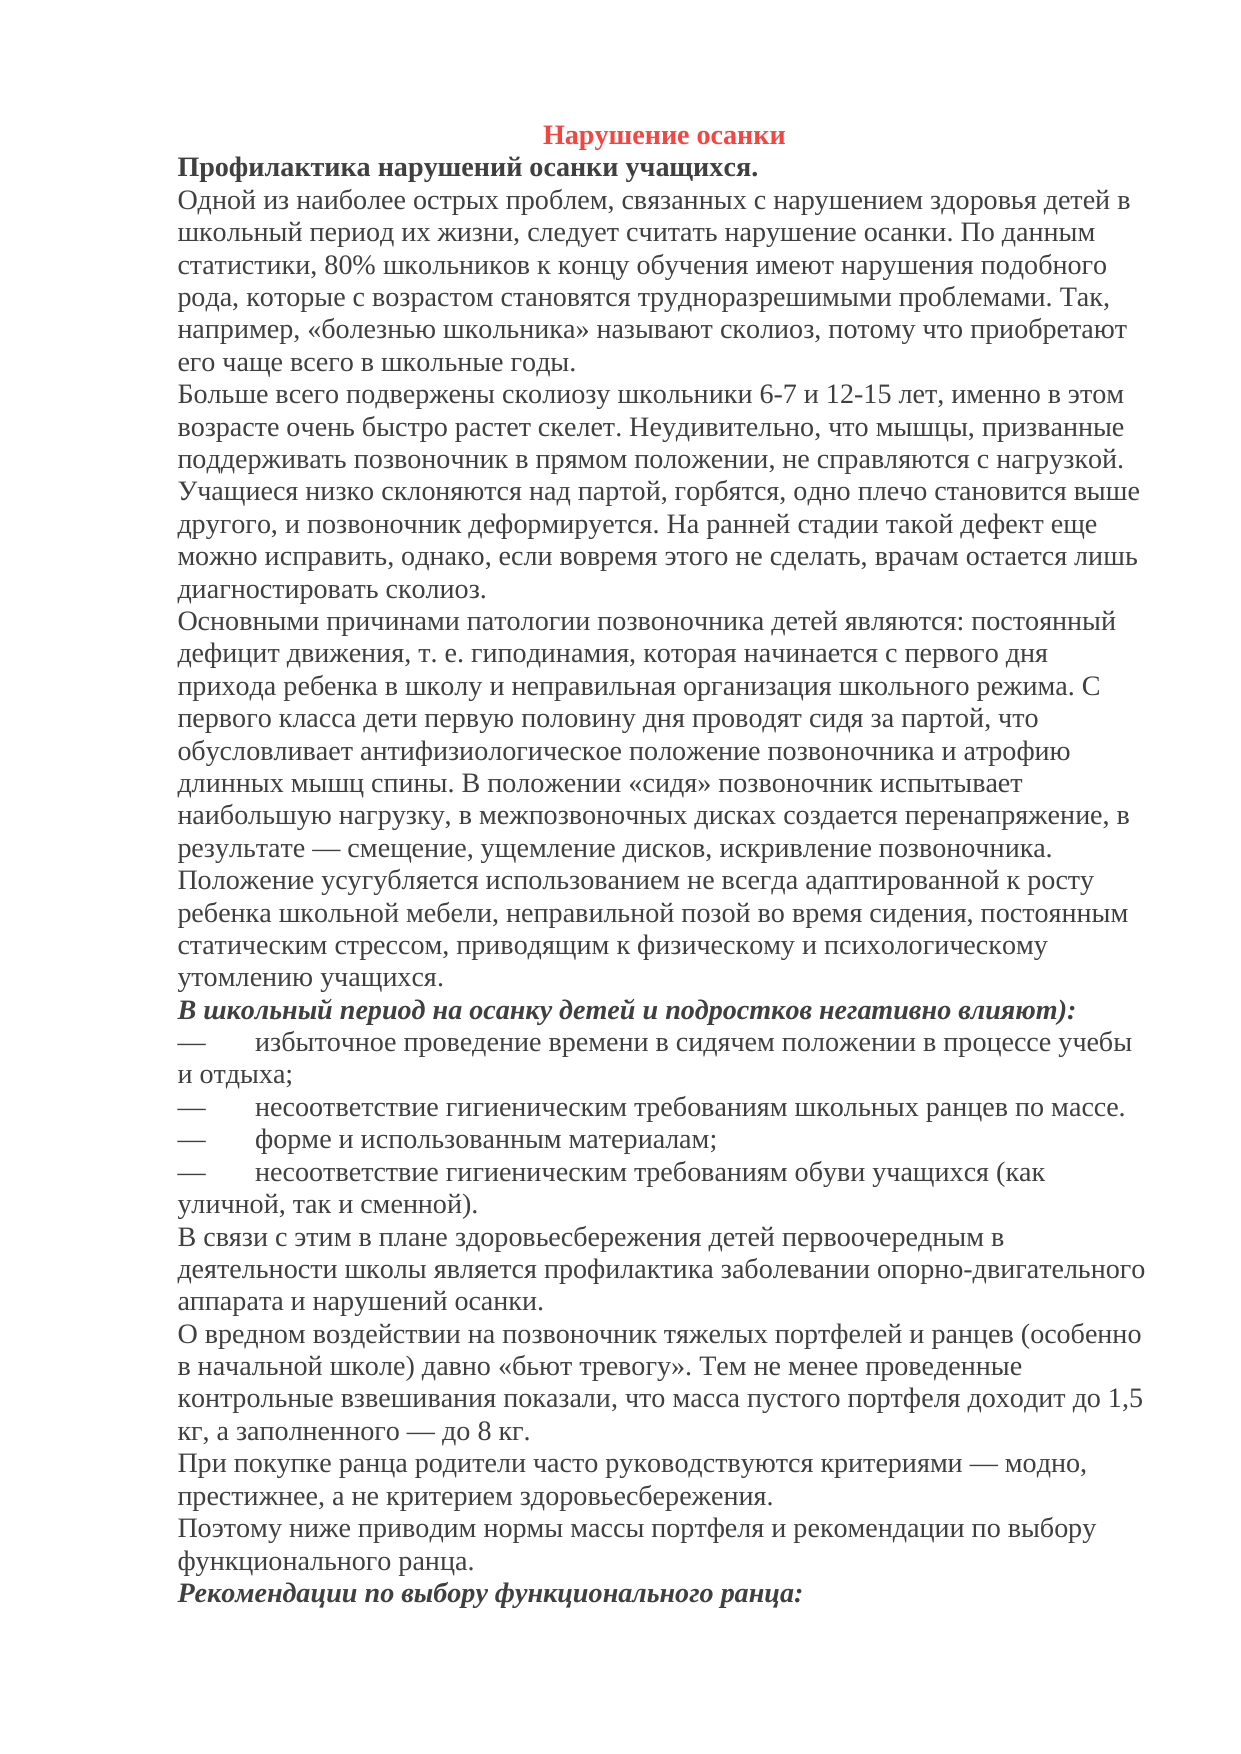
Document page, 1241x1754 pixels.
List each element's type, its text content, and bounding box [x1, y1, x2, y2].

text — форме и использованным материалам; [177, 1122, 1152, 1155]
text В связи с этим в плане здоровьесбережения детей первоочередным в деятельности школы является профилактика заболевании опорно-двигательного аппарата и нарушений осанки. [177, 1219, 1152, 1317]
text — избыточное проведение времени в сидячем положении в процессе учебы и отдыха; [177, 1025, 1152, 1090]
text О вредном воздействии на позвоночник тяжелых портфелей и ранцев (особенно в начальной школе) давно «бьют тревогу». Тем не менее проведенные контрольные взвешивания показали, что масса пустого портфеля доходит до 1,5 кг, а заполненного — до 8 кг. [177, 1317, 1152, 1446]
text Рекомендации по выбору функционального ранца: [177, 1576, 1152, 1608]
text В школьный период на осанку детей и подростков негативно влияют): [177, 993, 1152, 1025]
text При покупке ранца родители часто руководствуются критериями — модно, престижнее, а не критерием здоровьесбережения. [177, 1446, 1152, 1511]
text Положение усугубляется использованием не всегда адаптированной к росту ребенка школьной мебели, неправильной позой во время сидения, постоянным статическим стрессом, приводящим к физическому и психологическому утомлению учащихся. [177, 863, 1152, 993]
text Одной из наиболее острых проблем, связанных с нарушением здоровья детей в школьный период их жизни, следует считать нарушение осанки. По данным статистики, 80% школьников к концу обучения имеют нарушения подобного рода, которые с возрастом становятся трудноразрешимыми проблемами. Так, например, «болезнью школьника» называют сколиоз, потому что приобретают его чаще всего в школьные годы. [177, 183, 1152, 377]
text Профилактика нарушений осанки учащихся. [177, 151, 1152, 183]
text Поэтому ниже приводим нормы массы портфеля и рекомендации по выбору функционального ранца. [177, 1511, 1152, 1576]
text — несоответствие гигиеническим требованиям обуви учащихся (как уличной, так и сменной). [177, 1155, 1152, 1219]
text Основными причинами патологии позвоночника детей являются: постоянный дефицит движения, т. е. гиподинамия, которая начинается с первого дня прихода ребенка в школу и неправильная организация школьного режима. С первого класса дети первую половину дня проводят сидя за партой, что обусловливает антифизиологическое положение позвоночника и атрофию длинных мышц спины. В положении «сидя» позвоночник испытывает наибольшую нагрузку, в межпозвоночных дисках создается перенапряжение, в результате — смещение, ущемление дисков, искривление позвоночника. [177, 604, 1152, 863]
text — несоответствие гигиеническим требованиям школьных ранцев по массе. [177, 1090, 1152, 1122]
text Нарушение осанки [177, 118, 1152, 151]
text Больше всего подвержены сколиозу школьники 6-7 и 12-15 лет, именно в этом возрасте очень быстро растет скелет. Неудивительно, что мышцы, призванные поддерживать позвоночник в прямом положении, не справляются с нагрузкой. Учащиеся низко склоняются над партой, горбятся, одно плечо становится выше другого, и позвоночник деформируется. На ранней стадии такой дефект еще можно исправить, однако, если вовремя этого не сделать, врачам остается лишь диагностировать сколиоз. [177, 377, 1152, 604]
